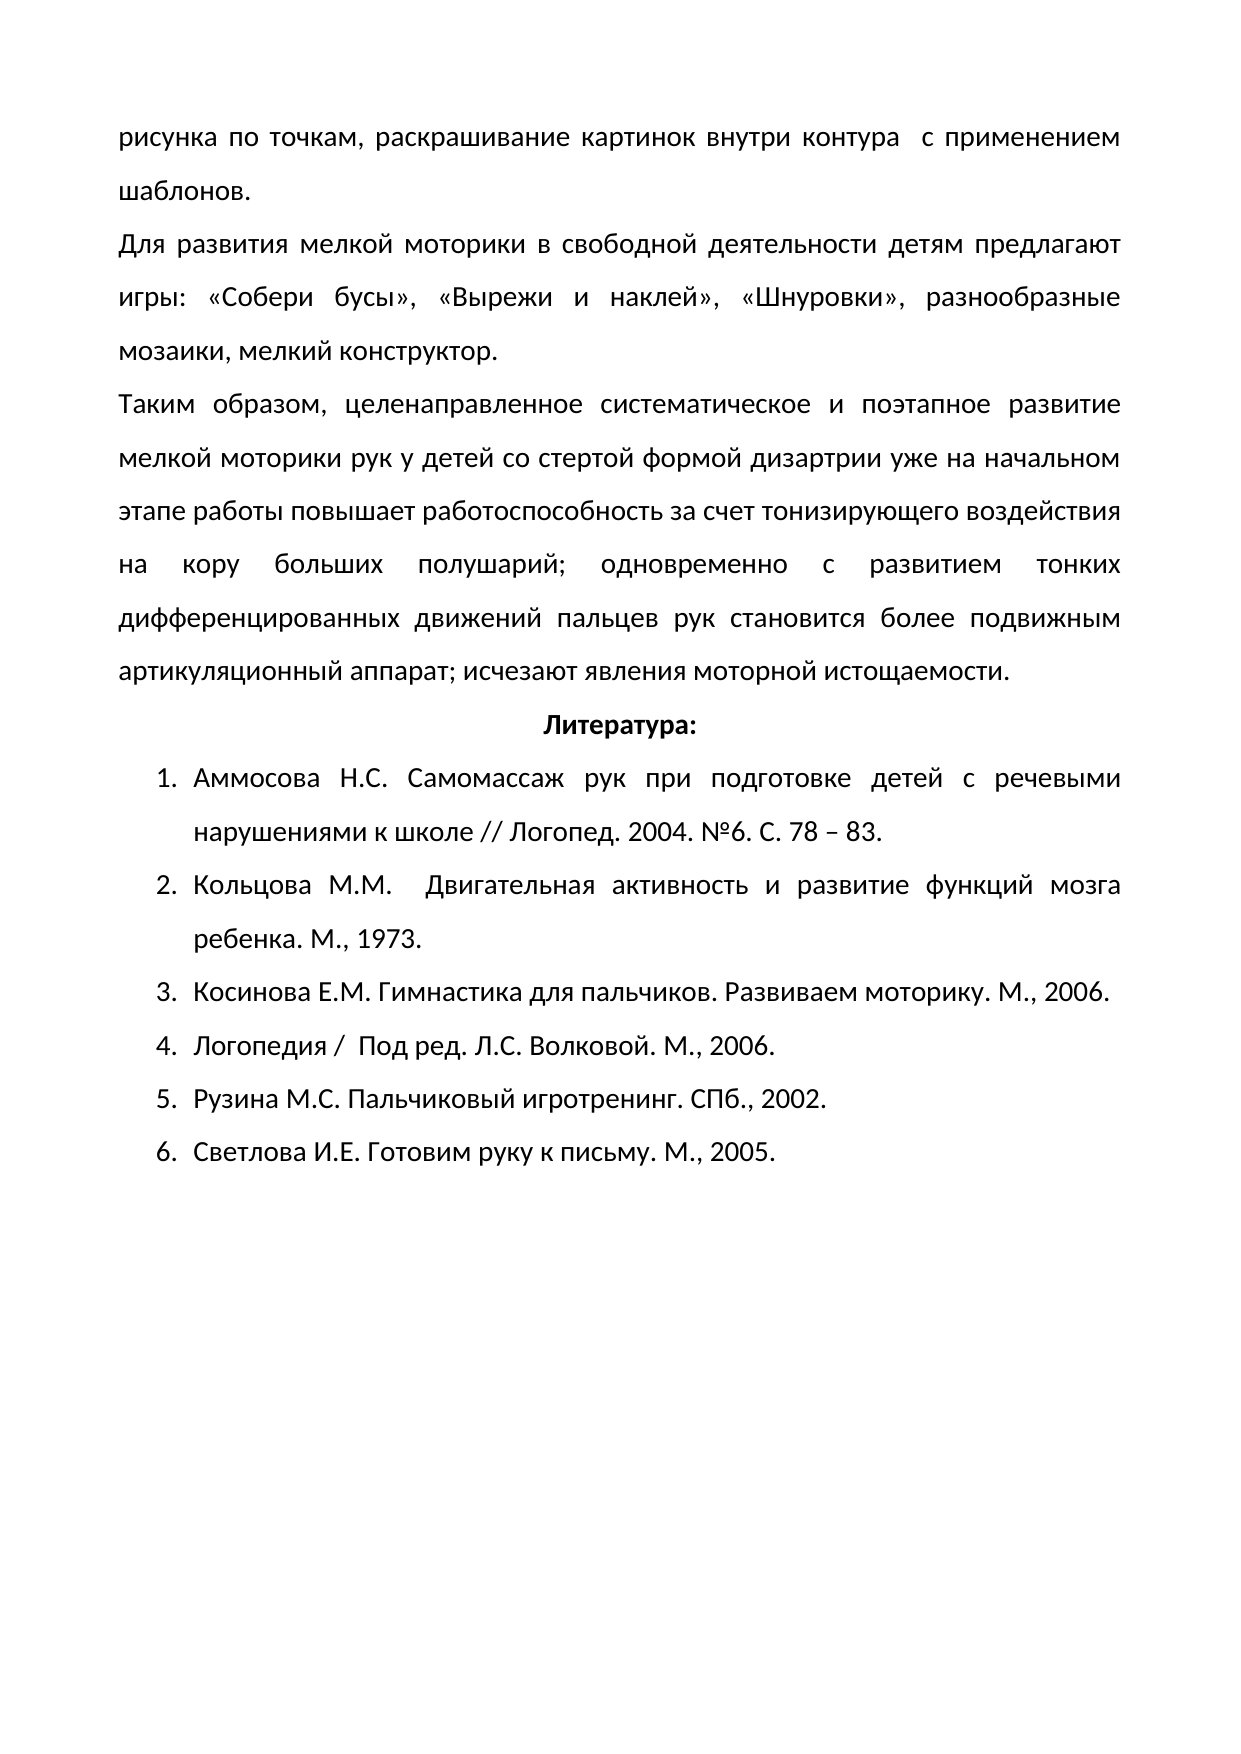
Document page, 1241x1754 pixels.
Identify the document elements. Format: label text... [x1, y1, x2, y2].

list Рузина М.С. Пальчиковый игротренинг. СПб., 2002. [156, 1080, 1122, 1116]
list Логопедия / Под ред. Л.С. Волковой. М., 2006. [156, 1027, 1122, 1062]
list Светлова И.Е. Готовим руку к письму. М., 2005. [156, 1133, 1122, 1169]
list Аммосова Н.С. Самомассаж рук при подготовке детей с речевыми нарушениями к школе // Логопед. 2004. №6. С. 78 – 83. [156, 759, 1122, 848]
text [118, 118, 1122, 207]
text Литература: [118, 706, 1122, 742]
list Кольцова М.М. Двигательная активность и развитие функций мозга ребенка. М., 1973. [156, 866, 1122, 955]
list Косинова Е.М. Гимнастика для пальчиков. Развиваем моторику. М., 2006. [156, 973, 1122, 1009]
text Для развития мелкой моторики в свободной деятельности детям предлагают игры: «Собери бусы», «Вырежи и наклей», «Шнуровки», разнообразные мозаики, мелкий конструктор. [118, 225, 1122, 367]
text Таким образом, целенаправленное систематическое и поэтапное развитие мелкой моторики рук у детей со стертой формой дизартрии уже на начальном этапе работы повышает работоспособность за счет тонизирующего воздействия на кору больших полушарий; одновременно с развитием тонких дифференцированных движений пальцев рук становится более подвижным артикуляционный аппарат; исчезают явления моторной истощаемости. [118, 385, 1122, 688]
